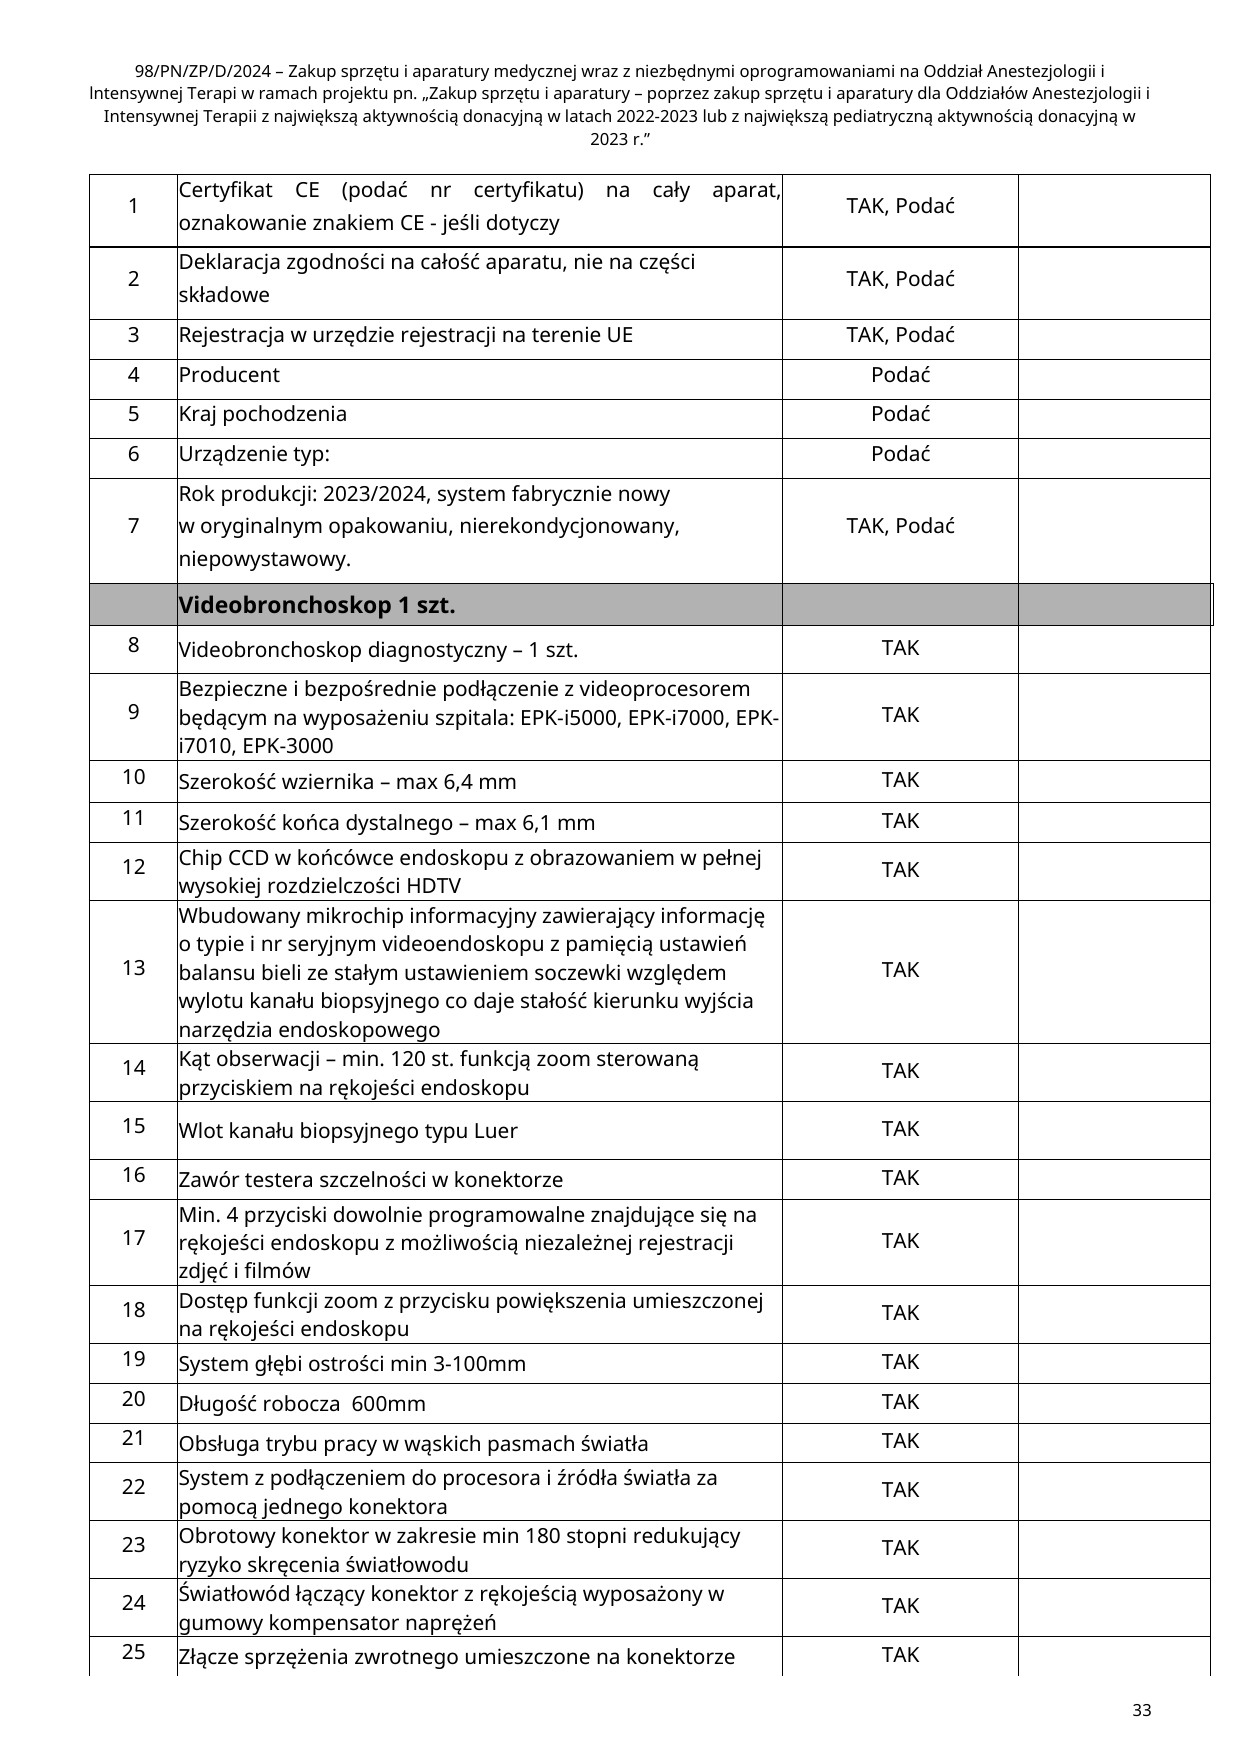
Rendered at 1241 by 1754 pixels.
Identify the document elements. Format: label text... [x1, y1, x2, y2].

table_cell 10 [90, 761, 177, 802]
table_cell Podać [783, 439, 1018, 478]
table_cell 18 [90, 1286, 177, 1343]
table_cell Certyfikat CE (podać nr certyfikatu) na cały aparat, oznakowanie znakiem CE - jeśli dotyczy [178, 175, 782, 246]
table_cell 6 [90, 439, 177, 478]
table_cell [90, 584, 177, 625]
table_cell 22 [90, 1463, 177, 1520]
table_cell Długość robocza 600mm [178, 1384, 782, 1422]
table_cell Min. 4 przyciski dowolnie programowalne znajdujące się na rękojeści endoskopu z możliwością niezależnej rejestracji zdjęć i filmów [178, 1200, 782, 1285]
table_cell Zawór testera szczelności w konektorze [178, 1160, 782, 1199]
table_cell 7 [90, 479, 177, 583]
table_cell [1019, 1521, 1210, 1578]
table_cell TAK, Podać [783, 320, 1018, 359]
table_cell 20 [90, 1384, 177, 1422]
table_cell TAK [783, 761, 1018, 802]
table_cell [1019, 400, 1210, 438]
table_cell Obrotowy konektor w zakresie min 180 stopni redukujący ryzyko skręcenia światłowodu [178, 1521, 782, 1578]
table_cell Rejestracja w urzędzie rejestracji na terenie UE [178, 320, 782, 359]
table_cell Podać [783, 360, 1018, 398]
table_cell [1019, 248, 1210, 319]
table_cell [1019, 1344, 1210, 1383]
table_cell Chip CCD w końcówce endoskopu z obrazowaniem w pełnej wysokiej rozdzielczości HDTV [178, 843, 782, 900]
table_cell Dostęp funkcji zoom z przycisku powiększenia umieszczonej na rękojeści endoskopu [178, 1286, 782, 1343]
table_cell [1019, 320, 1210, 359]
table_cell [1019, 439, 1210, 478]
table_cell Bezpieczne i bezpośrednie podłączenie z videoprocesorem będącym na wyposażeniu szpitala: EPK-i5000, EPK-i7000, EPK-i7010, EPK-3000 [178, 674, 782, 759]
table_cell [1019, 761, 1210, 802]
table_cell TAK [783, 1579, 1018, 1636]
table_cell [1019, 1463, 1210, 1520]
table_cell 5 [90, 400, 177, 438]
table_cell System z podłączeniem do procesora i źródła światła za pomocą jednego konektora [178, 1463, 782, 1520]
table_cell Szerokość końca dystalnego – max 6,1 mm [178, 803, 782, 842]
table_cell 13 [90, 901, 177, 1043]
table_cell TAK [783, 1637, 1018, 1676]
table_cell [1019, 479, 1210, 583]
table_cell 3 [90, 320, 177, 359]
table_cell Szerokość wziernika – max 6,4 mm [178, 761, 782, 802]
table_cell Urządzenie typ: [178, 439, 782, 478]
table_cell TAK, Podać [783, 248, 1018, 319]
table_cell 17 [90, 1200, 177, 1285]
table_cell 24 [90, 1579, 177, 1636]
table_cell [1019, 1200, 1210, 1285]
table_cell 2 [90, 248, 177, 319]
table_cell 19 [90, 1344, 177, 1383]
table_cell [1019, 1424, 1210, 1462]
table_cell Złącze sprzężenia zwrotnego umieszczone na konektorze [178, 1637, 782, 1676]
table_cell Producent [178, 360, 782, 398]
table_cell System głębi ostrości min 3-100mm [178, 1344, 782, 1383]
table_cell TAK [783, 1102, 1018, 1159]
table_cell 11 [90, 803, 177, 842]
table_cell 15 [90, 1102, 177, 1159]
table_cell Wlot kanału biopsyjnego typu Luer [178, 1102, 782, 1159]
table_cell Podać [783, 400, 1018, 438]
table_cell 16 [90, 1160, 177, 1199]
table_cell Kąt obserwacji – min. 120 st. funkcją zoom sterowaną przyciskiem na rękojeści endoskopu [178, 1044, 782, 1101]
table_cell [1019, 901, 1210, 1043]
table_cell TAK [783, 1286, 1018, 1343]
table_cell [1019, 1102, 1210, 1159]
table_cell [1019, 1160, 1210, 1199]
table_cell Videobronchoskop diagnostyczny – 1 szt. [178, 626, 782, 673]
table_cell Światłowód łączący konektor z rękojeścią wyposażony w gumowy kompensator naprężeń [178, 1579, 782, 1636]
table_cell TAK, Podać [783, 479, 1018, 583]
table_cell [1019, 674, 1210, 759]
table_cell TAK [783, 1384, 1018, 1422]
table_cell 9 [90, 674, 177, 759]
table_cell 23 [90, 1521, 177, 1578]
table_cell Rok produkcji: 2023/2024, system fabrycznie nowy w oryginalnym opakowaniu, nierekondycjonowany, niepowystawowy. [178, 479, 782, 583]
table_cell [783, 584, 1018, 625]
table_cell TAK [783, 843, 1018, 900]
table_cell [1019, 626, 1210, 673]
table_cell [1019, 1637, 1210, 1676]
table_cell [1019, 1579, 1210, 1636]
table_cell TAK [783, 1160, 1018, 1199]
table_cell Deklaracja zgodności na całość aparatu, nie na części składowe [178, 248, 782, 319]
table_cell TAK [783, 1200, 1018, 1285]
table_cell TAK [783, 1463, 1018, 1520]
table_cell TAK [783, 1521, 1018, 1578]
table_cell [1019, 360, 1210, 398]
table_cell TAK [783, 901, 1018, 1043]
table_cell [1019, 1044, 1210, 1101]
table_cell TAK [783, 803, 1018, 842]
table_cell TAK, Podać [783, 175, 1018, 246]
table_cell [1019, 1286, 1210, 1343]
table_cell Videobronchoskop 1 szt. [178, 584, 782, 625]
table_cell [1019, 803, 1210, 842]
table_cell TAK [783, 1344, 1018, 1383]
table_cell Obsługa trybu pracy w wąskich pasmach światła [178, 1424, 782, 1462]
table_cell TAK [783, 626, 1018, 673]
table_cell 8 [90, 626, 177, 673]
table_cell 14 [90, 1044, 177, 1101]
table_cell 12 [90, 843, 177, 900]
table_cell 21 [90, 1424, 177, 1462]
table_cell Wbudowany mikrochip informacyjny zawierający informację o typie i nr seryjnym videoendoskopu z pamięcią ustawień balansu bieli ze stałym ustawieniem soczewki względem wylotu kanału biopsyjnego co daje stałość kierunku wyjścia narzędzia endoskopowego [178, 901, 782, 1043]
table_cell [1019, 843, 1210, 900]
table_cell 1 [90, 175, 177, 246]
table_cell 25 [90, 1637, 177, 1676]
table_cell TAK [783, 1044, 1018, 1101]
table_cell Kraj pochodzenia [178, 400, 782, 438]
table_cell [1019, 1384, 1210, 1422]
table_cell TAK [783, 1424, 1018, 1462]
table_cell TAK [783, 674, 1018, 759]
table_cell 4 [90, 360, 177, 398]
table_cell [1019, 175, 1210, 246]
table_cell [1019, 584, 1210, 625]
